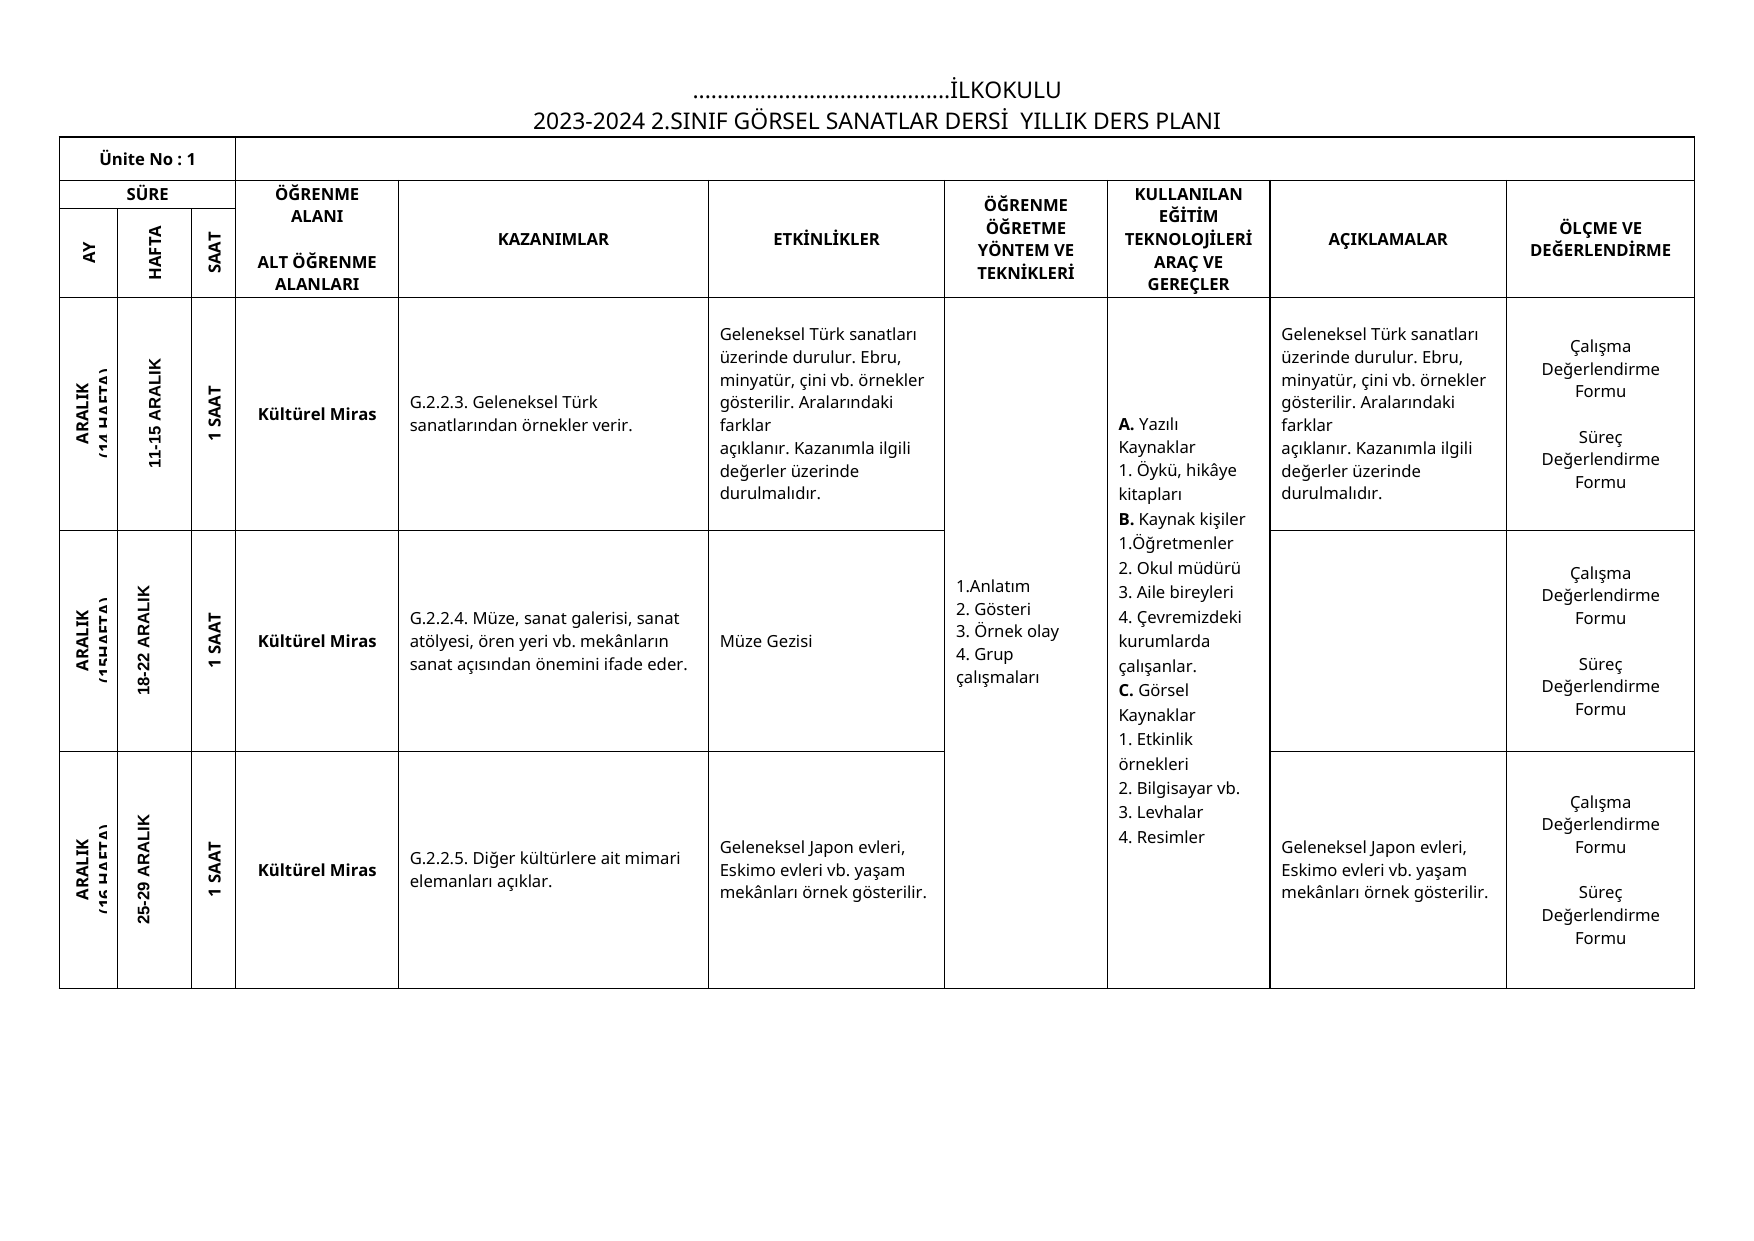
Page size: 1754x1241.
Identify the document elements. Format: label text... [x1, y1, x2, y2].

table_cell 18-22 ARALIK [118, 531, 191, 751]
table_cell Geleneksel Japon evleri, Eskimo evleri vb. yaşam mekânları örnek gösterilir. [1271, 752, 1506, 987]
table_cell 1 SAAT [192, 531, 235, 751]
table_cell Müze Gezisi [709, 531, 944, 751]
table_cell Geleneksel Türk sanatları üzerinde durulur. Ebru, minyatür, çini vb. örnekler gösterilir. Aralarındaki farklar açıklanır. Kazanımla ilgili değerler üzerinde durulmalıdır. [709, 298, 944, 529]
table_cell Geleneksel Japon evleri, Eskimo evleri vb. yaşam mekânları örnek gösterilir. [709, 752, 944, 987]
table_cell SAAT [192, 209, 235, 297]
table_cell 1 SAAT [192, 752, 235, 987]
table_cell 1 SAAT [192, 298, 235, 529]
table_cell G.2.2.3. Geleneksel Türk sanatlarından örnekler verir. [399, 298, 708, 529]
table_cell KULLANILAN EĞİTİM TEKNOLOJİLERİ ARAÇ VE GEREÇLER [1108, 181, 1269, 297]
table_cell G.2.2.5. Diğer kültürlere ait mimari elemanları açıklar. [399, 752, 708, 987]
table_cell HAFTA [118, 209, 191, 297]
table_cell Çalışma Değerlendirme Formu Süreç Değerlendirme Formu [1507, 298, 1694, 529]
table_cell ÖĞRENME ÖĞRETME YÖNTEM VE TEKNİKLERİ [945, 181, 1107, 297]
table_cell [1271, 531, 1506, 751]
table_cell KAZANIMLAR [399, 181, 708, 297]
table_cell Kültürel Miras [236, 752, 398, 987]
table_cell ETKİNLİKLER [709, 181, 944, 297]
table_cell AY [60, 209, 117, 297]
table_cell Kültürel Miras [236, 298, 398, 529]
table_cell ÖLÇME VE DEĞERLENDİRME [1507, 181, 1694, 297]
table_cell G.2.2.4. Müze, sanat galerisi, sanat atölyesi, ören yeri vb. mekânların sanat açısından önemini ifade eder. [399, 531, 708, 751]
table_cell AÇIKLAMALAR [1271, 181, 1506, 297]
table_cell Çalışma Değerlendirme Formu Süreç Değerlendirme Formu [1507, 752, 1694, 987]
table_header Ünite No : 1 [60, 138, 235, 180]
table_cell Kültürel Miras [236, 531, 398, 751]
table_cell ARALIK (16.HAFTA) [60, 752, 117, 987]
table_cell SÜRE [60, 181, 235, 208]
table_cell 25-29 ARALIK [118, 752, 191, 987]
table_cell 11-15 ARALIK [118, 298, 191, 529]
table_cell ARALIK (15HAFTA) [60, 531, 117, 751]
table_cell ÖĞRENME ALANI ALT ÖĞRENME ALANLARI [236, 181, 398, 297]
table_cell Çalışma Değerlendirme Formu Süreç Değerlendirme Formu [1507, 531, 1694, 751]
table_cell Geleneksel Türk sanatları üzerinde durulur. Ebru, minyatür, çini vb. örnekler gösterilir. Aralarındaki farklar açıklanır. Kazanımla ilgili değerler üzerinde durulmalıdır. [1271, 298, 1506, 529]
table_header [236, 138, 1694, 180]
table_cell 1.Anlatım 2. Gösteri 3. Örnek olay 4. Grup çalışmaları [945, 298, 1107, 987]
table_cell ARALIK (14.HAFTA) [60, 298, 117, 529]
